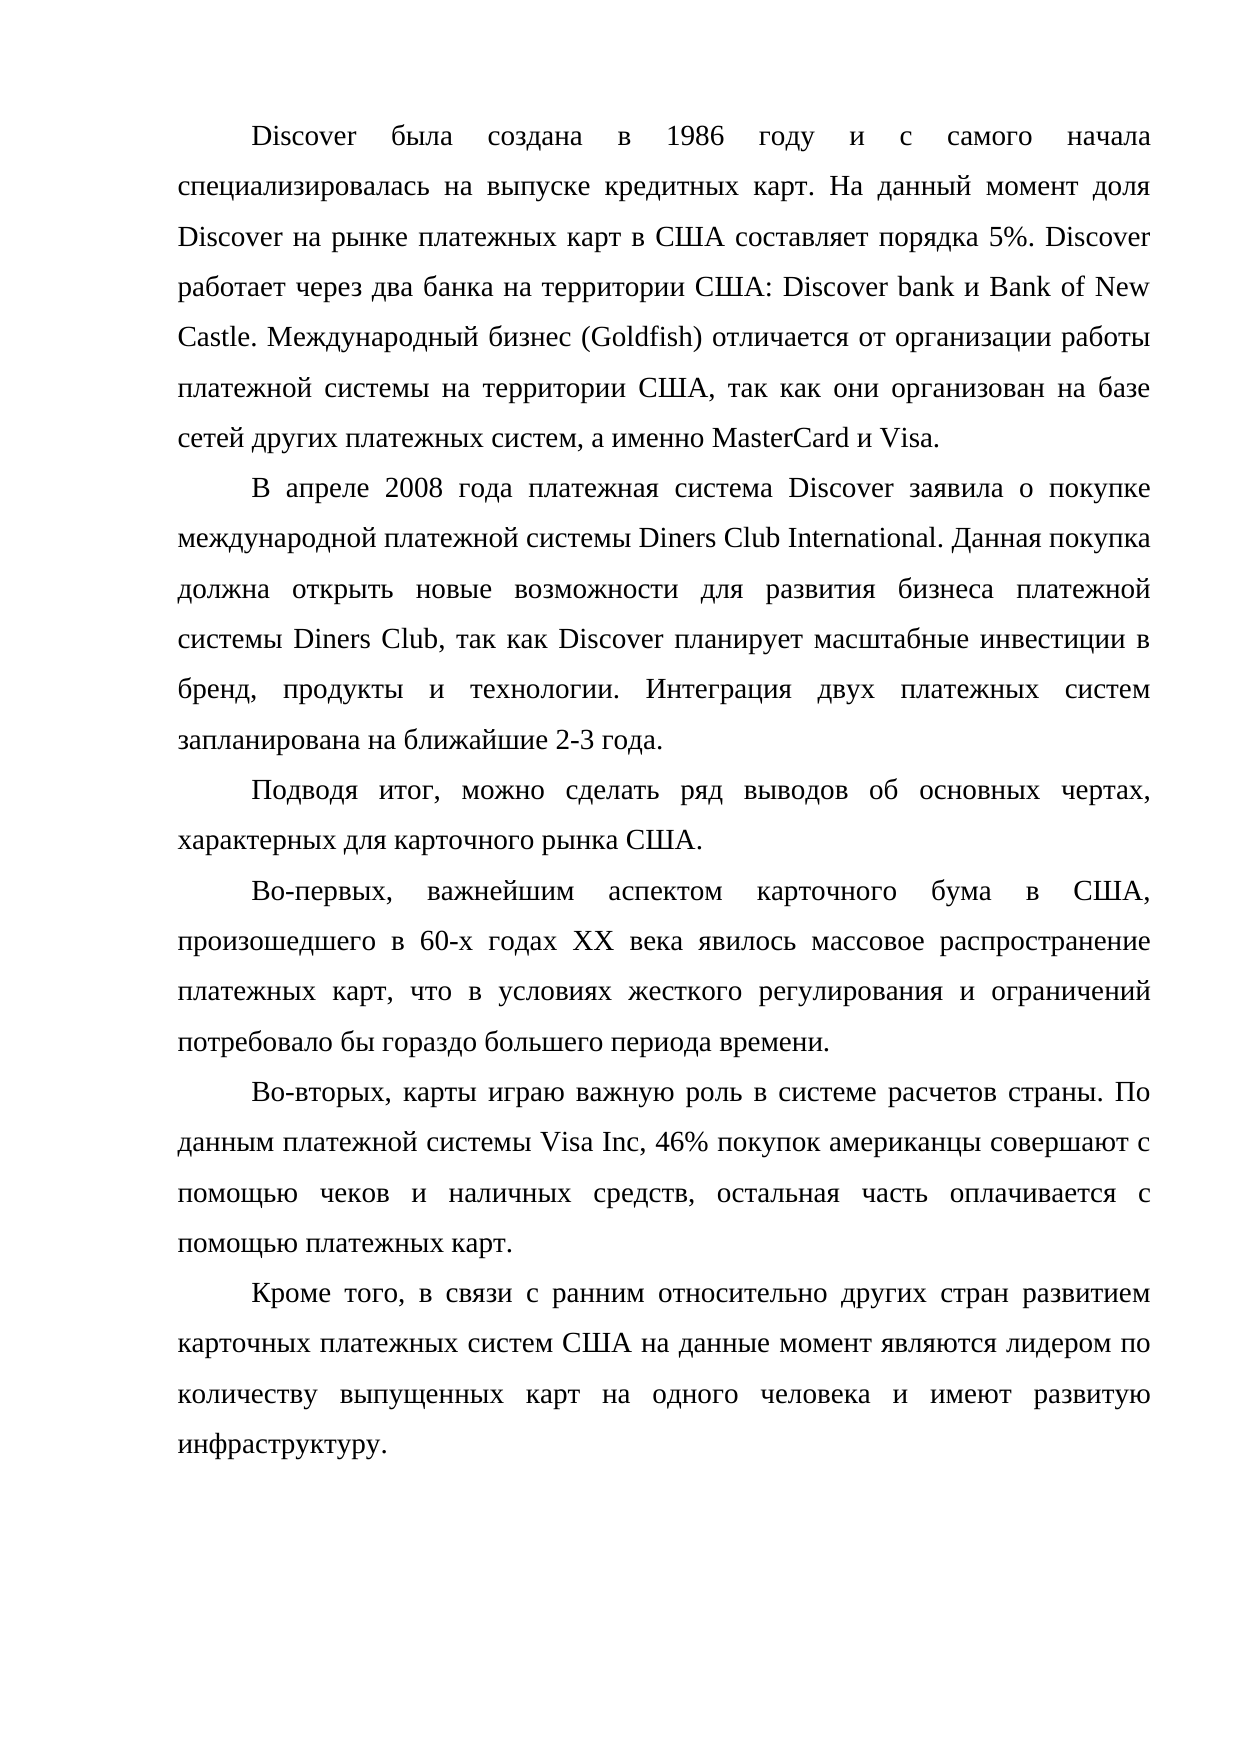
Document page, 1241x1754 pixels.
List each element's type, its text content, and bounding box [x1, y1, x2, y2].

text Discover была создана в 1986 году и с самого начала специализировалась на выпуске кредитных карт. На данный момент доля Discover на рынке платежных карт в США составляет порядка 5%. Discover работает через два банка на территории США: Discover bank и Bank of New Castle. Международный бизнес (Goldfish) отличается от организации работы платежной системы на территории США, так как они организован на базе сетей других платежных систем, а именно MasterCard и Visa. [177, 118, 1152, 453]
text Кроме того, в связи с ранним относительно других стран развитием карточных платежных систем США на данные момент являются лидером по количеству выпущенных карт на одного человека и имеют развитую инфраструктуру. [177, 1275, 1152, 1460]
text Во-первых, важнейшим аспектом карточного бума в США, произошедшего в 60-х годах XX века явилось массовое распространение платежных карт, что в условиях жесткого регулирования и ограничений потребовало бы гораздо большего периода времени. [177, 873, 1152, 1057]
text В апреле 2008 года платежная система Discover заявила о покупке международной платежной системы Diners Club International. Данная покупка должна открыть новые возможности для развития бизнеса платежной системы Diners Club, так как Discover планирует масштабные инвестиции в бренд, продукты и технологии. Интеграция двух платежных систем запланирована на ближайшие 2-3 года. [177, 470, 1152, 755]
text Во-вторых, карты играю важную роль в системе расчетов страны. По данным платежной системы Visa Inc, 46% покупок американцы совершают с помощью чеков и наличных средств, остальная часть оплачивается с помощью платежных карт. [177, 1074, 1152, 1258]
text Подводя итог, можно сделать ряд выводов об основных чертах, характерных для карточного рынка США. [177, 772, 1152, 856]
